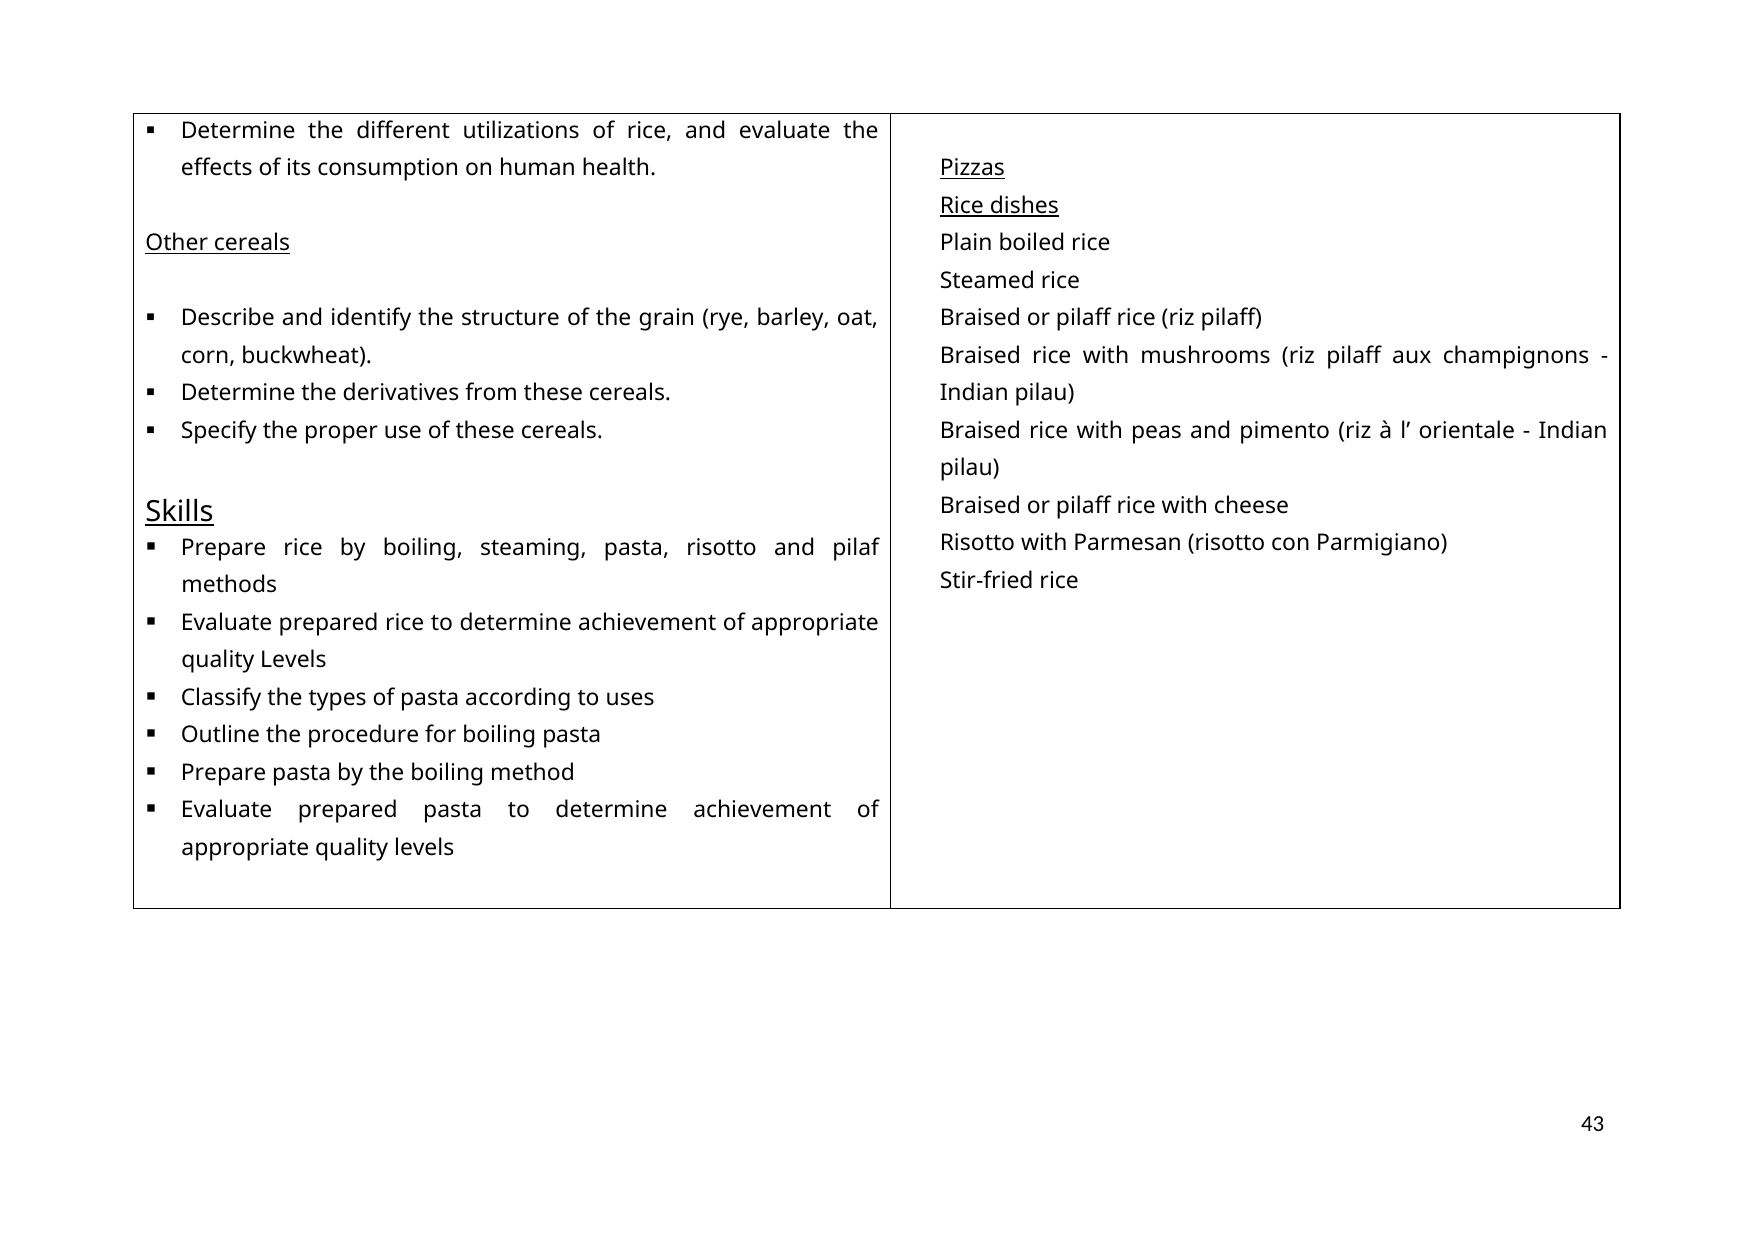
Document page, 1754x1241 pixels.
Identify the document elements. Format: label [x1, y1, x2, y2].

table_cell [891, 114, 1619, 908]
table_cell [134, 114, 890, 908]
